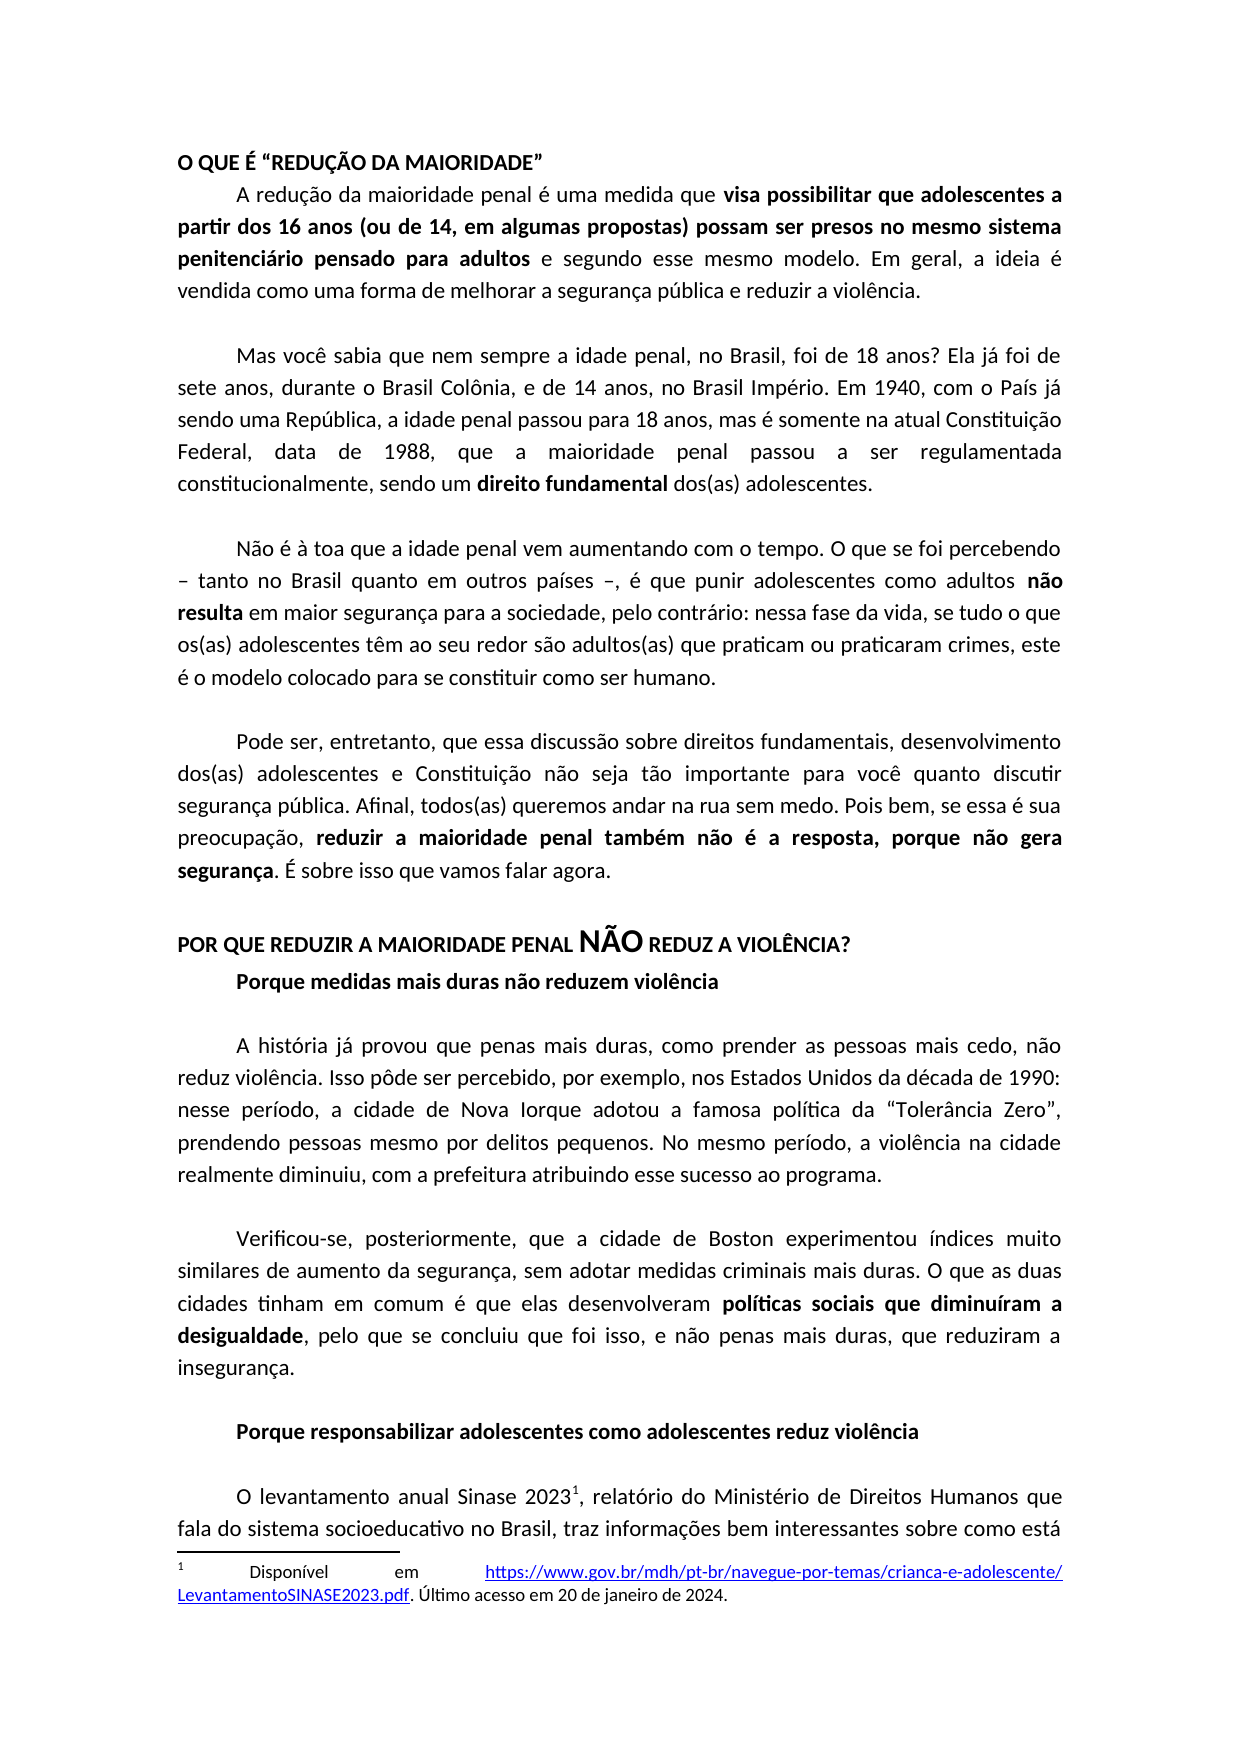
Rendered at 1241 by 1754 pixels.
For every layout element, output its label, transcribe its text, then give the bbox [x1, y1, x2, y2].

text POR QUE REDUZIR A MAIORIDADE PENAL NÃO REDUZ A VIOLÊNCIA? [177, 920, 1063, 961]
text A redução da maioridade penal é uma medida que visa possibilitar que adolescentes a partir dos 16 anos (ou de 14, em algumas propostas) possam ser presos no mesmo sistema penitenciário pensado para adultos e segundo esse mesmo modelo. Em geral, a ideia é vendida como uma forma de melhorar a segurança pública e reduzir a violência. [177, 180, 1063, 304]
text Mas você sabia que nem sempre a idade penal, no Brasil, foi de 18 anos? Ela já foi de sete anos, durante o Brasil Colônia, e de 14 anos, no Brasil Império. Em 1940, com o País já sendo uma República, a idade penal passou para 18 anos, mas é somente na atual Constituição Federal, data de 1988, que a maioridade penal passou a ser regulamentada constitucionalmente, sendo um direito fundamental dos(as) adolescentes. [177, 341, 1063, 497]
text Verificou-se, posteriormente, que a cidade de Boston experimentou índices muito similares de aumento da segurança, sem adotar medidas criminais mais duras. O que as duas cidades tinham em comum é que elas desenvolveram políticas sociais que diminuíram a desigualdade, pelo que se concluiu que foi isso, e não penas mais duras, que reduziram a insegurança. [177, 1224, 1063, 1381]
text Não é à toa que a idade penal vem aumentando com o tempo. O que se foi percebendo – tanto no Brasil quanto em outros países –, é que punir adolescentes como adultos não resulta em maior segurança para a sociedade, pelo contrário: nessa fase da vida, se tudo o que os(as) adolescentes têm ao seu redor são adultos(as) que praticam ou praticaram crimes, este é o modelo colocado para se constituir como ser humano. [177, 534, 1063, 691]
text Pode ser, entretanto, que essa discussão sobre direitos fundamentais, desenvolvimento dos(as) adolescentes e Constituição não seja tão importante para você quanto discutir segurança pública. Afinal, todos(as) queremos andar na rua sem medo. Pois bem, se essa é sua preocupação, reduzir a maioridade penal também não é a resposta, porque não gera segurança. É sobre isso que vamos falar agora. [177, 727, 1063, 884]
text Porque medidas mais duras não reduzem violência [177, 967, 1063, 995]
text A história já provou que penas mais duras, como prender as pessoas mais cedo, não reduz violência. Isso pôde ser percebido, por exemplo, nos Estados Unidos da década de 1990: nesse período, a cidade de Nova Iorque adotou a famosa política da “Tolerância Zero”, prendendo pessoas mesmo por delitos pequenos. No mesmo período, a violência na cidade realmente diminuiu, com a prefeitura atribuindo esse sucesso ao programa. [177, 1031, 1063, 1188]
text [177, 1482, 1063, 1542]
text Porque responsabilizar adolescentes como adolescentes reduz violência [177, 1417, 1063, 1446]
text O QUE É “REDUÇÃO DA MAIORIDADE” [177, 148, 1063, 176]
